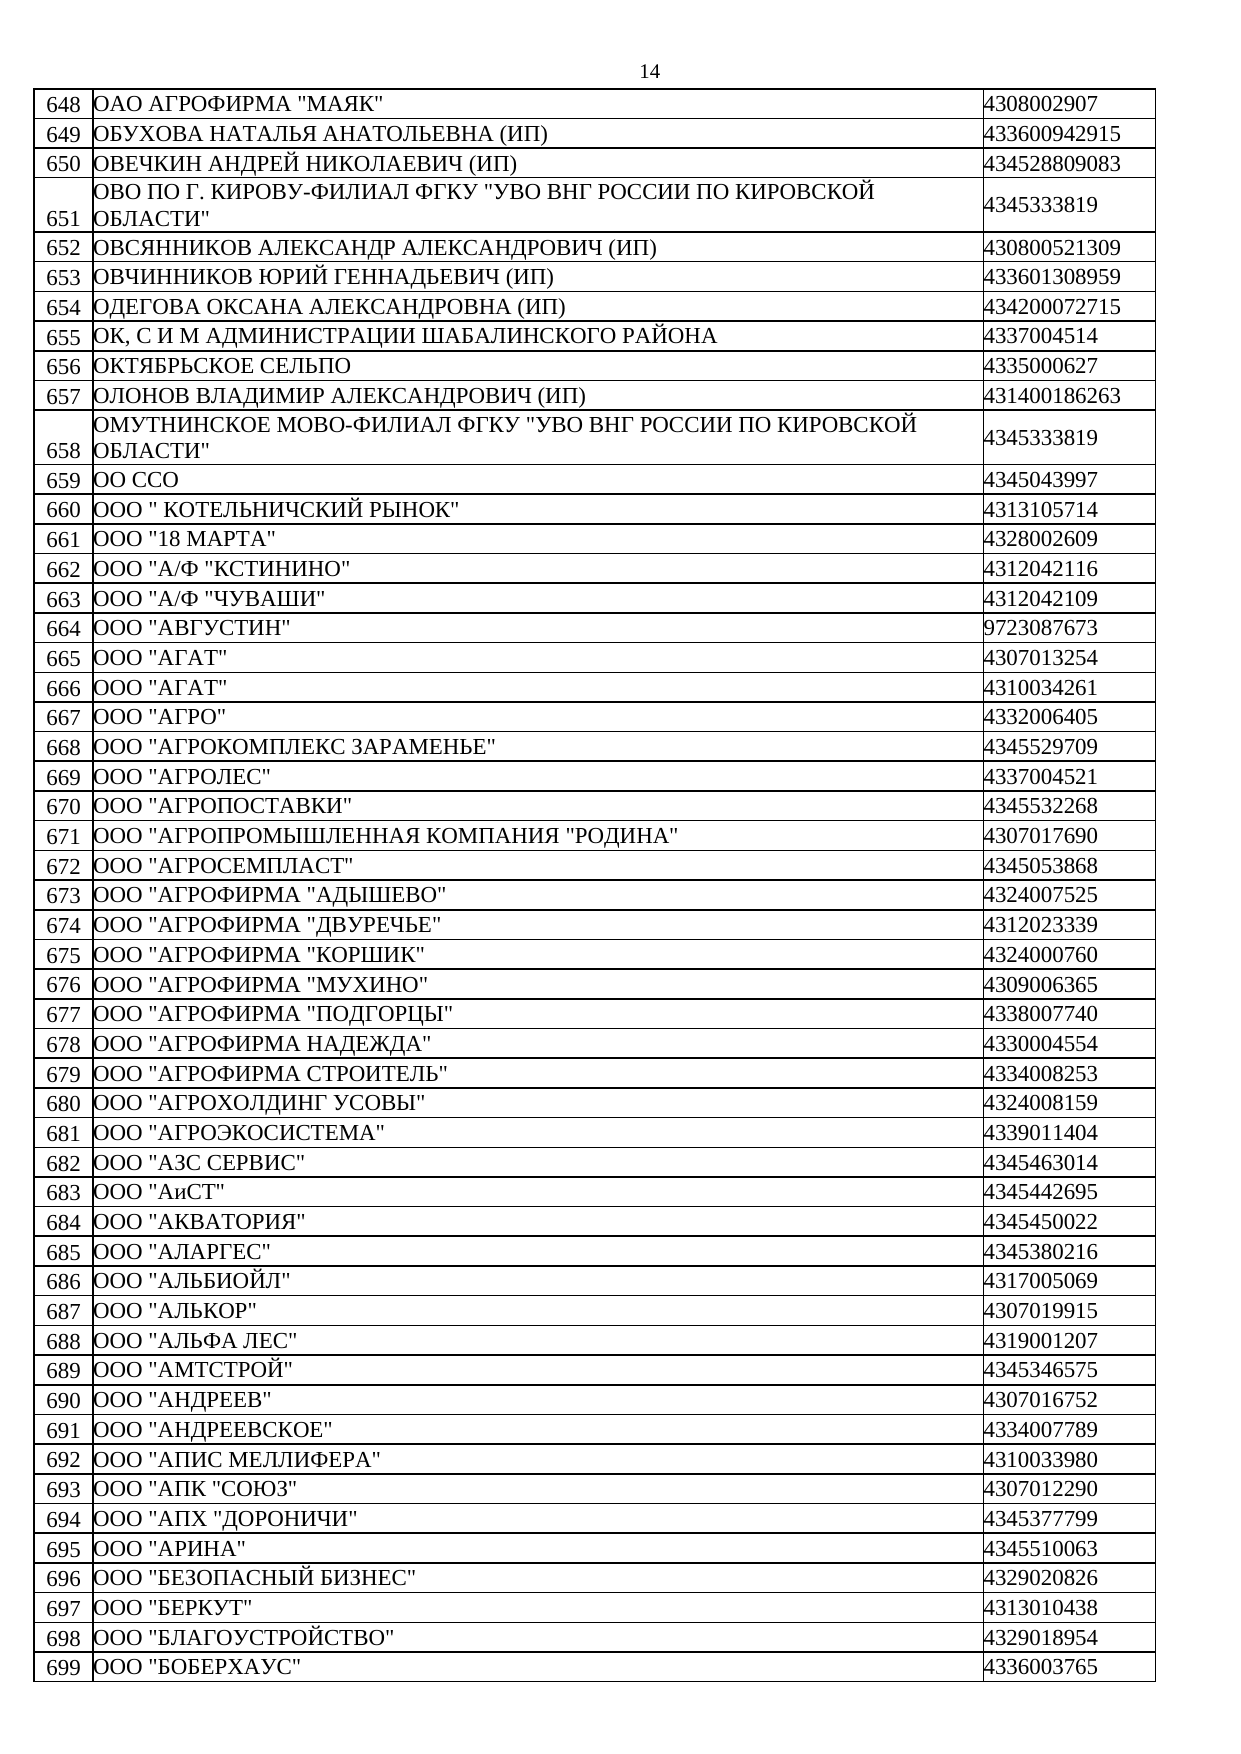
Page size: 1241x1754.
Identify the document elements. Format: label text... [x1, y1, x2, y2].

table_cell 686 [35, 1267, 92, 1295]
table_cell 4345333819 [984, 178, 1155, 231]
table_cell 696 [35, 1564, 92, 1592]
table_cell ОК, С И М АДМИНИСТРАЦИИ ШАБАЛИНСКОГО РАЙОНА [94, 322, 983, 350]
table_cell 4328002609 [984, 525, 1155, 553]
table_cell ОВСЯННИКОВ АЛЕКСАНДР АЛЕКСАНДРОВИЧ (ИП) [94, 233, 983, 261]
table_cell ООО "АНДРЕЕВ" [94, 1386, 983, 1413]
table_cell 4312042109 [984, 584, 1155, 612]
table_cell 683 [35, 1178, 92, 1206]
table_cell 684 [35, 1207, 92, 1235]
table_cell 4336003765 [984, 1653, 1155, 1681]
table_cell 692 [35, 1445, 92, 1473]
table_cell 673 [35, 881, 92, 909]
table_cell 679 [35, 1059, 92, 1087]
table_cell 685 [35, 1237, 92, 1265]
table_cell 649 [35, 119, 92, 147]
table_cell 4345380216 [984, 1237, 1155, 1265]
table_cell 659 [35, 465, 92, 493]
table_cell 648 [35, 90, 92, 117]
table_cell ОЛОНОВ ВЛАДИМИР АЛЕКСАНДРОВИЧ (ИП) [94, 381, 983, 409]
table_cell ООО "А/Ф "КСТИНИНО" [94, 554, 983, 582]
table_cell ОВЧИННИКОВ ЮРИЙ ГЕННАДЬЕВИЧ (ИП) [94, 262, 983, 291]
table_cell ОАО АГРОФИРМА "МАЯК" [94, 90, 983, 117]
table_cell 433600942915 [984, 119, 1155, 147]
table_cell ООО "АГРОФИРМА СТРОИТЕЛЬ" [94, 1059, 983, 1087]
table_cell 434528809083 [984, 149, 1155, 177]
table_cell 4334008253 [984, 1059, 1155, 1087]
table_cell 665 [35, 643, 92, 671]
table_cell 4317005069 [984, 1267, 1155, 1295]
table_cell ООО " КОТЕЛЬНИЧСКИЙ РЫНОК" [94, 495, 983, 523]
table_cell 674 [35, 911, 92, 938]
table_cell ООО "АГРОСЕМПЛАСТ" [94, 851, 983, 879]
table_cell ООО "АПХ "ДОРОНИЧИ" [94, 1504, 983, 1532]
table_cell 695 [35, 1534, 92, 1562]
table_cell ООО "АПК "СОЮЗ" [94, 1475, 983, 1503]
table_cell 666 [35, 673, 92, 701]
table_cell 689 [35, 1356, 92, 1384]
table_cell 4308002907 [984, 90, 1155, 117]
table_cell 4345053868 [984, 851, 1155, 879]
table_cell 4332006405 [984, 703, 1155, 731]
table_cell 4345510063 [984, 1534, 1155, 1562]
table_cell 4307012290 [984, 1475, 1155, 1503]
table_cell 653 [35, 262, 92, 291]
table_cell 4339011404 [984, 1118, 1155, 1146]
table_cell ООО "АГРОХОЛДИНГ УСОВЫ" [94, 1089, 983, 1117]
table_cell 9723087673 [984, 614, 1155, 642]
table_cell 690 [35, 1386, 92, 1413]
table_cell 693 [35, 1475, 92, 1503]
table_cell ООО "АЛЬКОР" [94, 1296, 983, 1324]
table_cell ООО "АГРО" [94, 703, 983, 731]
table_cell 4307013254 [984, 643, 1155, 671]
table_cell 4310034261 [984, 673, 1155, 701]
table_cell 654 [35, 292, 92, 320]
table_cell 650 [35, 149, 92, 177]
table_cell 661 [35, 525, 92, 553]
table_cell ООО "АГАТ" [94, 643, 983, 671]
table_cell 4324000760 [984, 940, 1155, 968]
table_cell 430800521309 [984, 233, 1155, 261]
table_cell ООО "АРИНА" [94, 1534, 983, 1562]
table_cell ОВО ПО Г. КИРОВУ-ФИЛИАЛ ФГКУ "УВО ВНГ РОССИИ ПО КИРОВСКОЙ ОБЛАСТИ" [94, 178, 983, 231]
table_cell 4307019915 [984, 1296, 1155, 1324]
table_cell 657 [35, 381, 92, 409]
table_cell 4345463014 [984, 1148, 1155, 1176]
table_cell ОМУТНИНСКОЕ МОВО-ФИЛИАЛ ФГКУ "УВО ВНГ РОССИИ ПО КИРОВСКОЙ ОБЛАСТИ" [94, 411, 983, 463]
table_cell 4310033980 [984, 1445, 1155, 1473]
table_cell ООО "АГАТ" [94, 673, 983, 701]
table_cell ООО "АЛЬФА ЛЕС" [94, 1326, 983, 1354]
table_cell 668 [35, 732, 92, 760]
table_cell 4313010438 [984, 1593, 1155, 1621]
table_cell ООО "АКВАТОРИЯ" [94, 1207, 983, 1235]
table_cell 4309006365 [984, 970, 1155, 998]
table_cell ООО "АиСТ" [94, 1178, 983, 1206]
table_cell 4313105714 [984, 495, 1155, 523]
table_cell 652 [35, 233, 92, 261]
table_cell ООО "АГРОЛЕС" [94, 762, 983, 790]
table_cell 688 [35, 1326, 92, 1354]
table_cell ООО "АГРОКОМПЛЕКС ЗАРАМЕНЬЕ" [94, 732, 983, 760]
table_cell 4345346575 [984, 1356, 1155, 1384]
table_cell 431400186263 [984, 381, 1155, 409]
table_cell 682 [35, 1148, 92, 1176]
table_cell 4334007789 [984, 1415, 1155, 1443]
table_cell 677 [35, 1000, 92, 1028]
table_cell ООО "А/Ф "ЧУВАШИ" [94, 584, 983, 612]
table_cell ООО "АГРОФИРМА "КОРШИК" [94, 940, 983, 968]
table_cell 691 [35, 1415, 92, 1443]
table_cell ООО "АГРОФИРМА НАДЕЖДА" [94, 1029, 983, 1057]
table_cell 667 [35, 703, 92, 731]
table_cell 676 [35, 970, 92, 998]
table_cell ООО "АГРОФИРМА "ДВУРЕЧЬЕ" [94, 911, 983, 938]
table_cell 434200072715 [984, 292, 1155, 320]
table_cell ОВЕЧКИН АНДРЕЙ НИКОЛАЕВИЧ (ИП) [94, 149, 983, 177]
table_cell 671 [35, 821, 92, 849]
table_cell ООО "БЛАГОУСТРОЙСТВО" [94, 1623, 983, 1651]
table_cell 4345333819 [984, 411, 1155, 463]
table_cell ООО "АПИС МЕЛЛИФЕРА" [94, 1445, 983, 1473]
table_cell 4329018954 [984, 1623, 1155, 1651]
table_cell 698 [35, 1623, 92, 1651]
table_cell 681 [35, 1118, 92, 1146]
table_cell 699 [35, 1653, 92, 1681]
table_cell 433601308959 [984, 262, 1155, 291]
table_cell ООО "АГРОПРОМЫШЛЕННАЯ КОМПАНИЯ "РОДИНА" [94, 821, 983, 849]
table_cell 4312042116 [984, 554, 1155, 582]
table_cell 4337004514 [984, 322, 1155, 350]
table_cell 4307016752 [984, 1386, 1155, 1413]
table_cell 4312023339 [984, 911, 1155, 938]
table_cell 660 [35, 495, 92, 523]
table_cell ООО "АГРОФИРМА "МУХИНО" [94, 970, 983, 998]
table_cell 669 [35, 762, 92, 790]
table_cell 662 [35, 554, 92, 582]
table_cell ООО "АГРОФИРМА "ПОДГОРЦЫ" [94, 1000, 983, 1028]
table_cell ООО "АМТСТРОЙ" [94, 1356, 983, 1384]
table_cell 687 [35, 1296, 92, 1324]
table_cell 697 [35, 1593, 92, 1621]
table_cell ООО "АВГУСТИН" [94, 614, 983, 642]
table_cell ООО "АГРОПОСТАВКИ" [94, 792, 983, 820]
table_cell 4329020826 [984, 1564, 1155, 1592]
table_cell 656 [35, 352, 92, 379]
table_cell 664 [35, 614, 92, 642]
table_cell ООО "АЛАРГЕС" [94, 1237, 983, 1265]
table_cell 4345377799 [984, 1504, 1155, 1532]
table_cell ООО "АЗС СЕРВИС" [94, 1148, 983, 1176]
table_cell ОДЕГОВА ОКСАНА АЛЕКСАНДРОВНА (ИП) [94, 292, 983, 320]
table_cell ОО ССО [94, 465, 983, 493]
table_cell ООО "БЕРКУТ" [94, 1593, 983, 1621]
table_cell 4337004521 [984, 762, 1155, 790]
table_cell 658 [35, 411, 92, 463]
table_cell ООО "БОБЕРХАУС" [94, 1653, 983, 1681]
table_cell ООО "АГРОФИРМА "АДЫШЕВО" [94, 881, 983, 909]
table_cell ООО "АЛЬБИОЙЛ" [94, 1267, 983, 1295]
table_cell 4307017690 [984, 821, 1155, 849]
table_cell 4319001207 [984, 1326, 1155, 1354]
table_cell 663 [35, 584, 92, 612]
table_cell 678 [35, 1029, 92, 1057]
table_cell 4324008159 [984, 1089, 1155, 1117]
table_cell ООО "АГРОЭКОСИСТЕМА" [94, 1118, 983, 1146]
table_cell 694 [35, 1504, 92, 1532]
table_cell ООО "18 МАРТА" [94, 525, 983, 553]
table_cell 680 [35, 1089, 92, 1117]
table_cell 4345529709 [984, 732, 1155, 760]
table_cell 4345532268 [984, 792, 1155, 820]
table_cell 4335000627 [984, 352, 1155, 379]
table_cell 4345450022 [984, 1207, 1155, 1235]
table_cell 651 [35, 178, 92, 231]
table_cell 4338007740 [984, 1000, 1155, 1028]
table_cell 655 [35, 322, 92, 350]
table_cell 4324007525 [984, 881, 1155, 909]
table_cell ООО "БЕЗОПАСНЫЙ БИЗНЕС" [94, 1564, 983, 1592]
table_cell 670 [35, 792, 92, 820]
table_cell 4345442695 [984, 1178, 1155, 1206]
table_cell 675 [35, 940, 92, 968]
table_cell 4330004554 [984, 1029, 1155, 1057]
table_cell ОБУХОВА НАТАЛЬЯ АНАТОЛЬЕВНА (ИП) [94, 119, 983, 147]
table_cell 4345043997 [984, 465, 1155, 493]
table_cell ОКТЯБРЬСКОЕ СЕЛЬПО [94, 352, 983, 379]
table_cell 672 [35, 851, 92, 879]
table_cell ООО "АНДРЕЕВСКОЕ" [94, 1415, 983, 1443]
